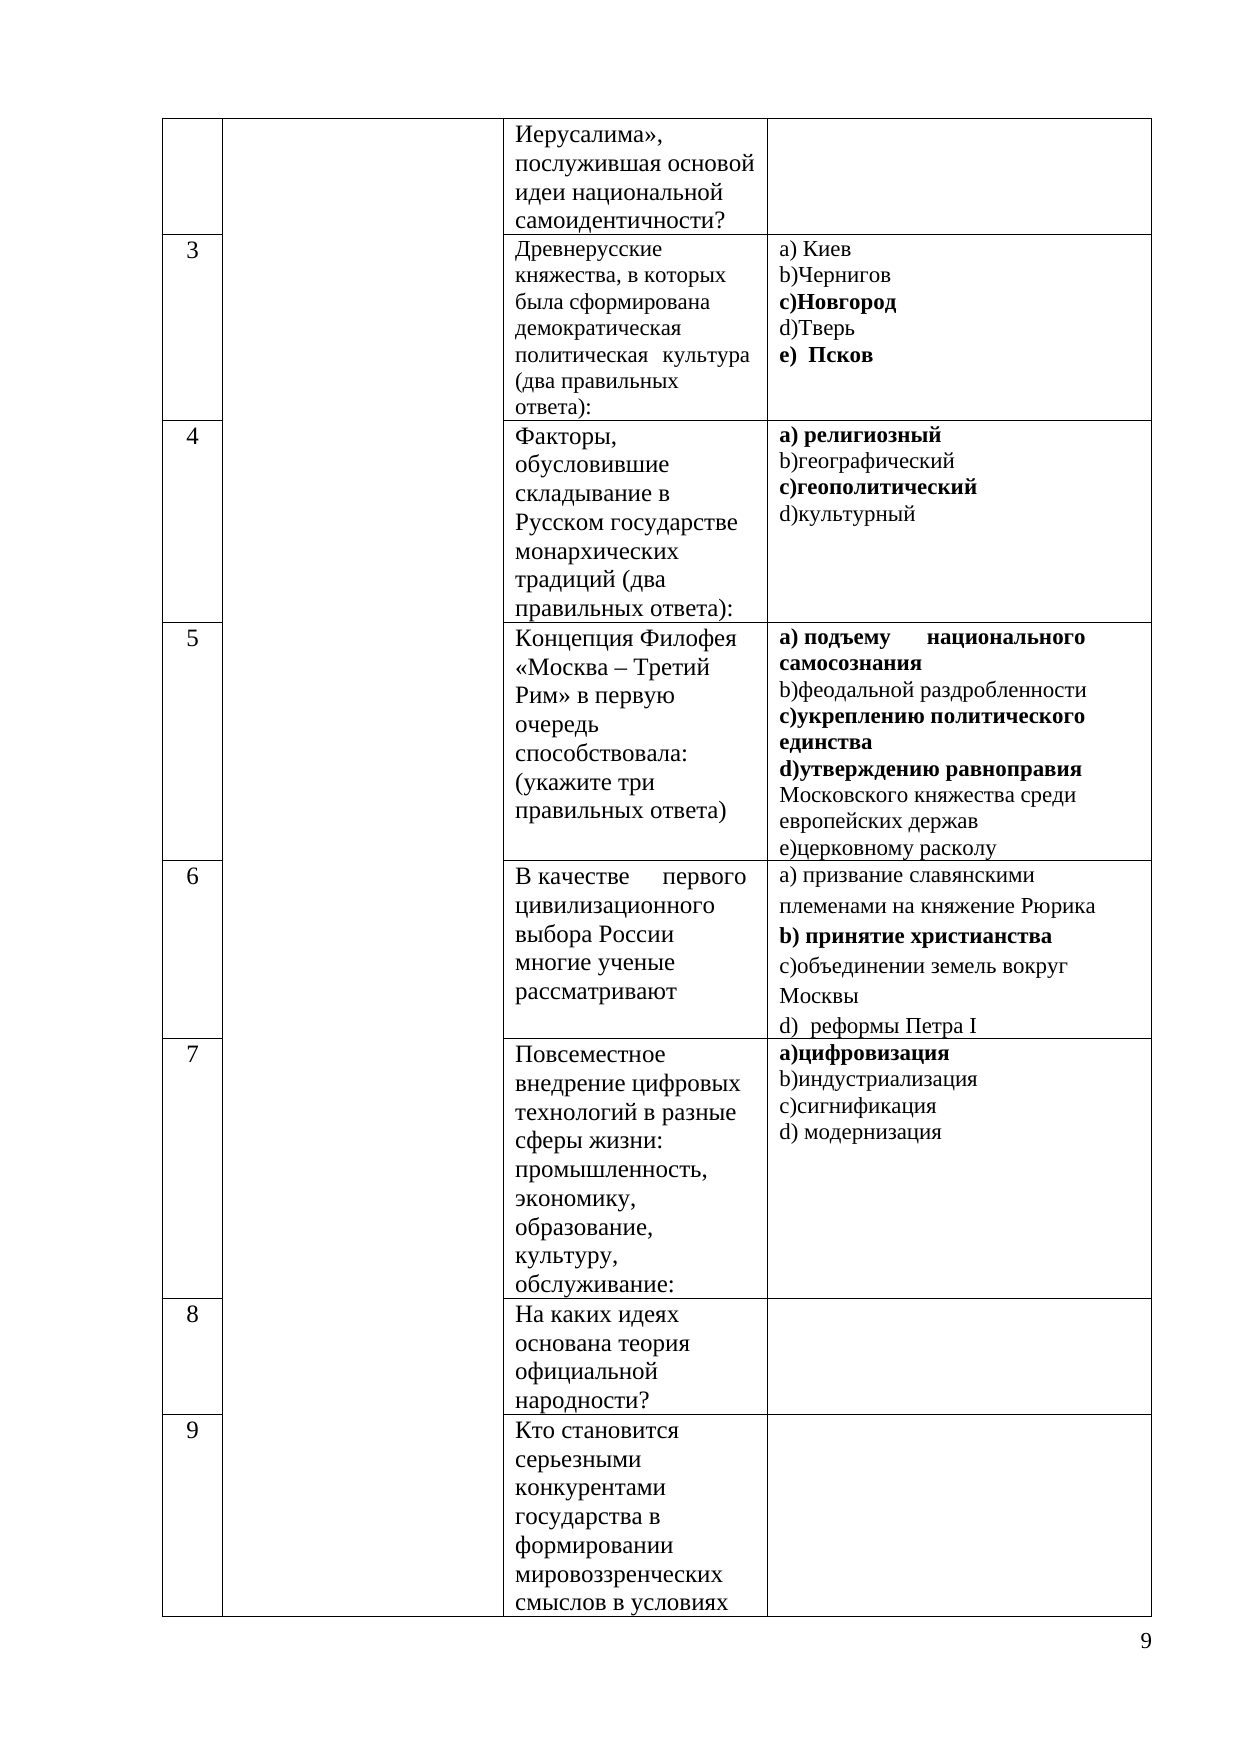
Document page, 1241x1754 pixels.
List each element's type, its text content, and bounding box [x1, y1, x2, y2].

table_cell 5 [163, 623, 222, 860]
table_cell Концепция Филофея «Москва – Третий Рим» в первую очередь способствовала: (укажите три правильных ответа) [504, 623, 767, 860]
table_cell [504, 119, 767, 234]
table_cell Факторы, обусловившие складывание в Русском государстве монархических традиций (два правильных ответа): [504, 421, 767, 622]
table_cell 8 [163, 1299, 222, 1414]
table_cell Повсеместное внедрение цифровых технологий в разные сферы жизни: промышленность, экономику, образование, культуру, обслуживание: [504, 1039, 767, 1298]
table_cell a) Киев b)Чернигов c)Новгород d)Тверь е) Псков [768, 235, 1151, 420]
table_cell 4 [163, 421, 222, 622]
table_cell a) подъему национального самосознания b)феодальной раздробленности c)укреплению политического единства d)утверждению равноправия Московского княжества среди европейских держав e)церковному расколу [768, 623, 1151, 860]
table_cell В качестве первого цивилизационного выбора России многие ученые рассматривают [504, 861, 767, 1038]
table_cell [768, 1415, 1151, 1616]
table_cell 3 [163, 235, 222, 420]
table_cell a)цифровизация b)индустриализация c)сигнификация d) модернизация [768, 1039, 1151, 1298]
table_cell 7 [163, 1039, 222, 1298]
table_cell На каких идеях основана теория официальной народности? [504, 1299, 767, 1414]
table_cell a) религиозный b)географический c)геополитический d)культурный [768, 421, 1151, 622]
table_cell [768, 119, 1151, 234]
table_cell 6 [163, 861, 222, 1038]
table_cell [768, 1299, 1151, 1414]
table_cell a) призвание славянскими племенами на княжение Рюрика b) принятие христианства c)объединении земель вокруг Москвы d) реформы Петра I [768, 861, 1151, 1038]
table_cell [504, 1415, 767, 1616]
table_cell Древнерусские княжества, в которых была сформирована демократическая политическая культура (два правильных ответа): [504, 235, 767, 420]
table_cell 9 [163, 1415, 222, 1616]
table_cell 2 [163, 119, 222, 234]
